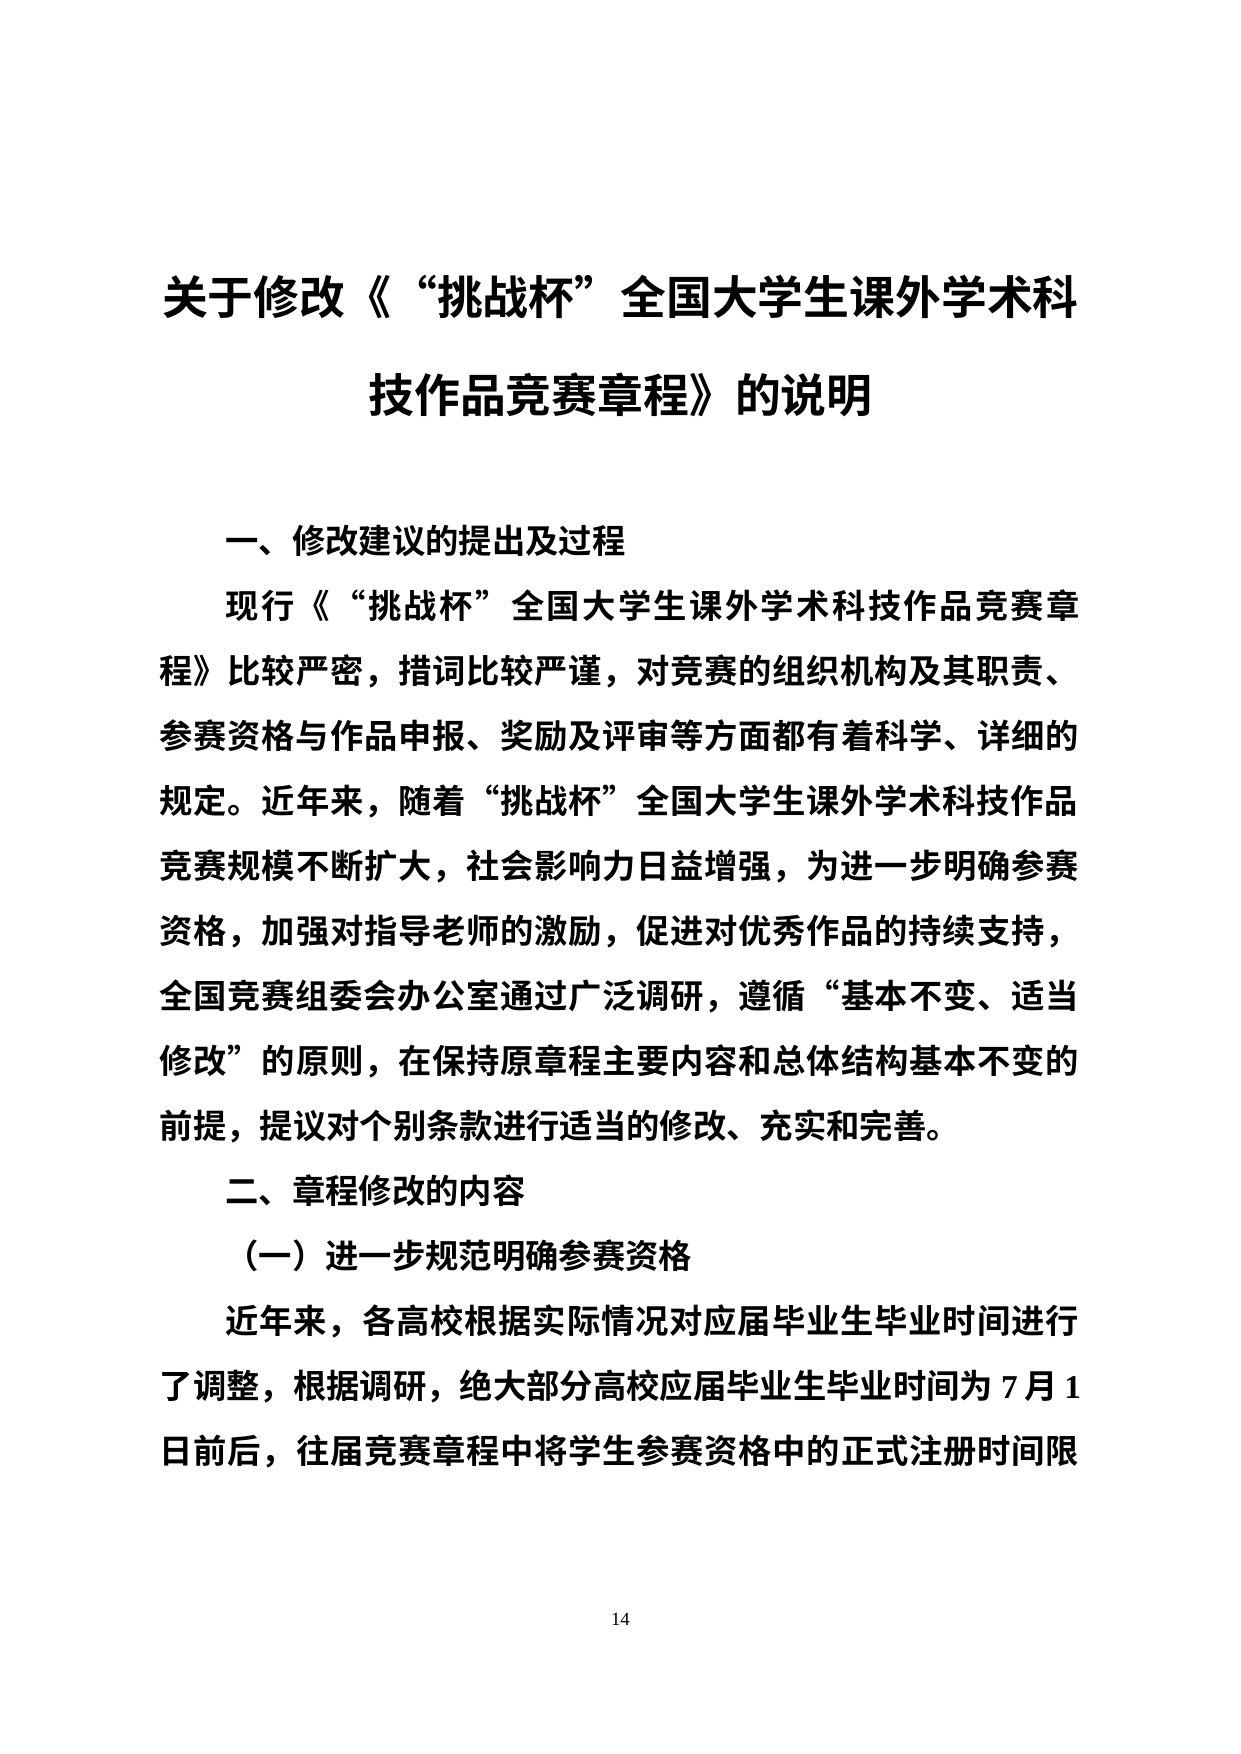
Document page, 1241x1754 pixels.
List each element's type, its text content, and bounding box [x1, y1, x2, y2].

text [159, 1286, 1081, 1481]
text 现行《“挑战杯”全国大学生课外学术科技作品竞赛章程》比较严密，措词比较严谨，对竞赛的组织机构及其职责、参赛资格与作品申报、奖励及评审等方面都有着科学、详细的规定。近年来，随着“挑战杯”全国大学生课外学术科技作品竞赛规模不断扩大，社会影响力日益增强，为进一步明确参赛资格，加强对指导老师的激励，促进对优秀作品的持续支持，全国竞赛组委会办公室通过广泛调研，遵循“基本不变、适当修改”的原则，在保持原章程主要内容和总体结构基本不变的前提，提议对个别条款进行适当的修改、充实和完善。 [159, 571, 1081, 1156]
text 二、章程修改的内容 [159, 1156, 1081, 1221]
subtitle 关于修改《“挑战杯”全国大学生课外学术科技作品竞赛章程》的说明 [159, 246, 1081, 441]
text 一、修改建议的提出及过程 [159, 506, 1081, 571]
text （一）进一步规范明确参赛资格 [159, 1221, 1081, 1286]
